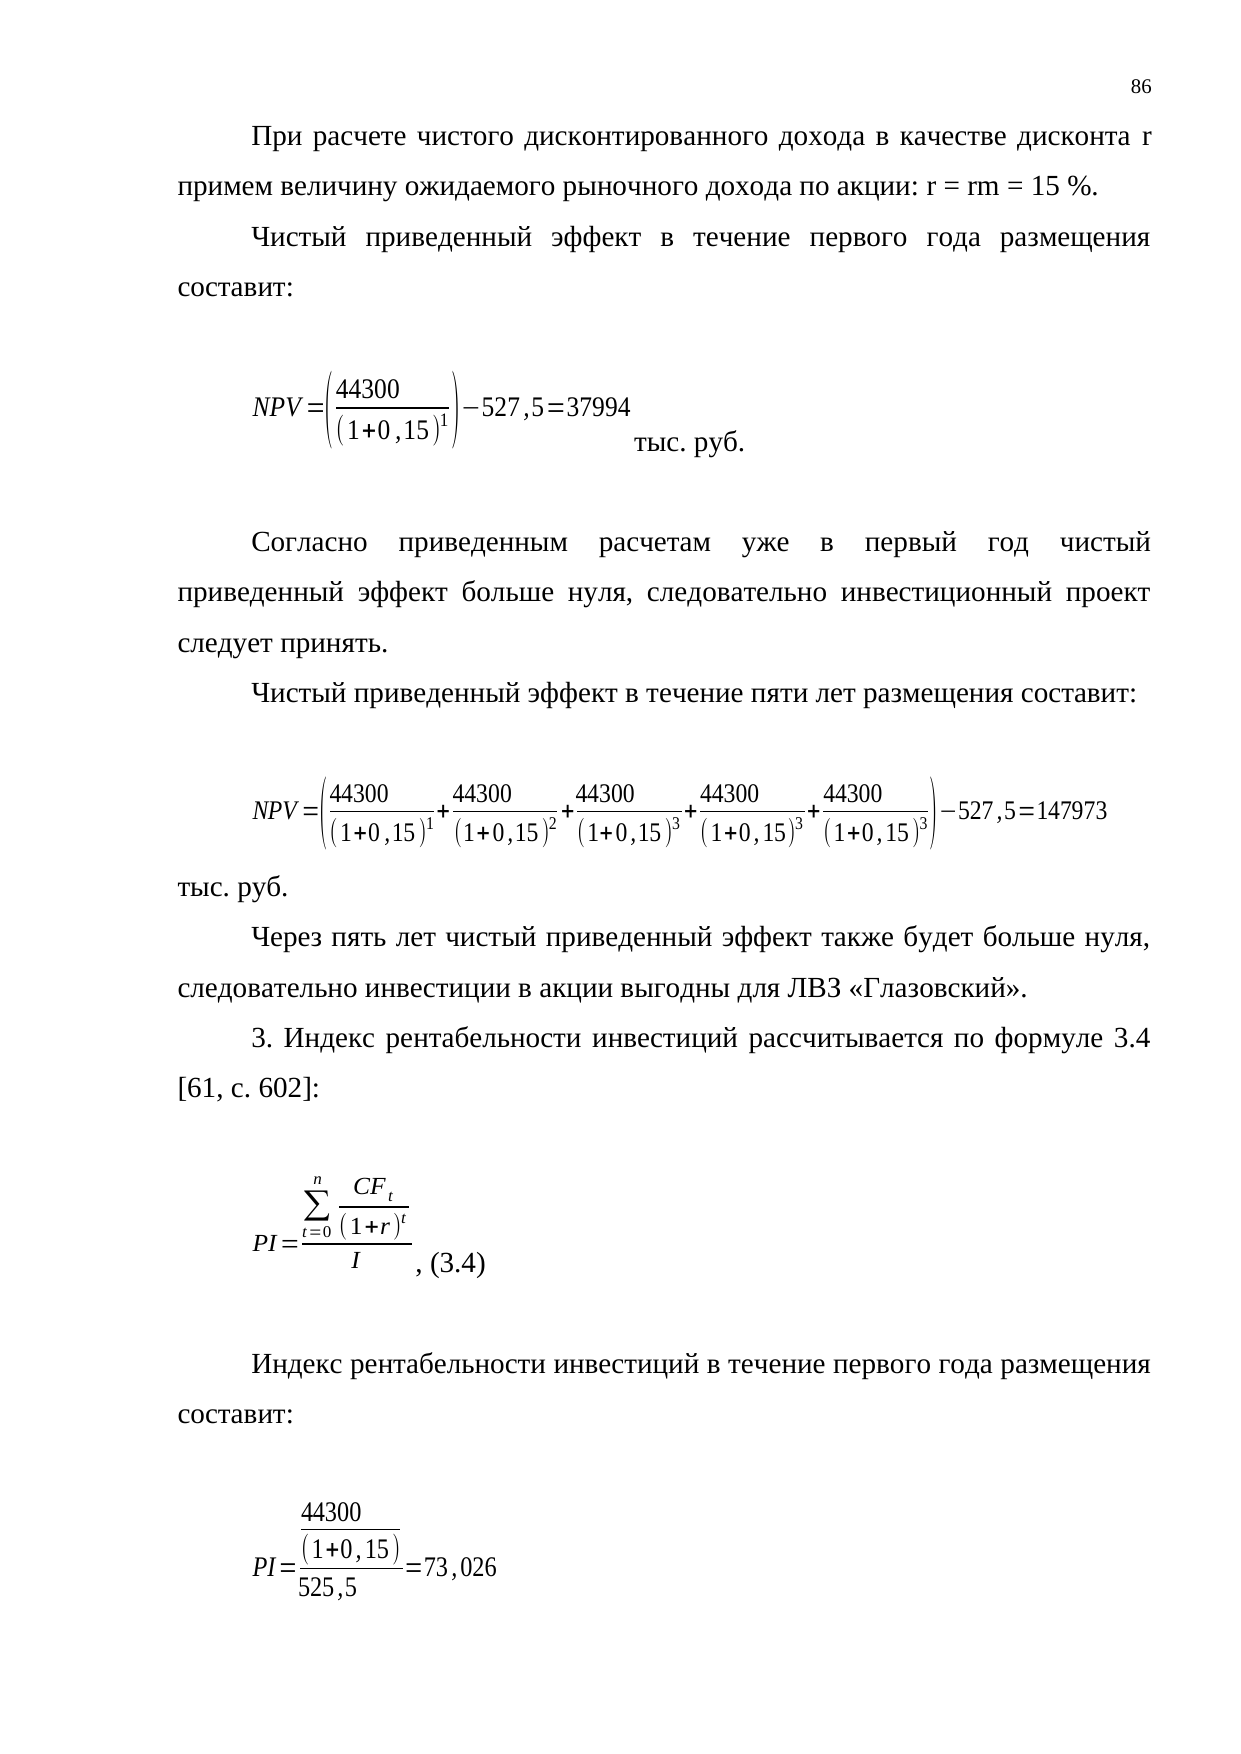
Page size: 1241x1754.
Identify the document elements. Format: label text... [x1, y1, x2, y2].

text Через пять лет чистый приведенный эффект также будет больше нуля, следовательно инвестиции в акции выгодны для ЛВЗ «Глазовский». [177, 919, 1152, 1003]
text Чистый приведенный эффект в течение первого года размещения составит: [177, 219, 1152, 303]
text Чистый приведенный эффект в течение пяти лет размещения составит: [177, 675, 1152, 709]
text Индекс рентабельности инвестиций в течение первого года размещения составит: [177, 1346, 1152, 1430]
text , (3.4) [177, 1171, 1152, 1279]
text При расчете чистого дисконтированного дохода в качестве дисконта r примем величину ожидаемого рыночного дохода по акции: r = rm = 15 %. [177, 118, 1152, 202]
text Согласно приведенным расчетам уже в первый год чистый приведенный эффект больше нуля, следовательно инвестиционный проект следует принять. [177, 524, 1152, 658]
text 3. Индекс рентабельности инвестиций рассчитывается по формуле 3.4 [61, с. 602]: [177, 1020, 1152, 1104]
text тыс. руб. [177, 370, 1152, 457]
text тыс. руб. [177, 776, 1152, 903]
